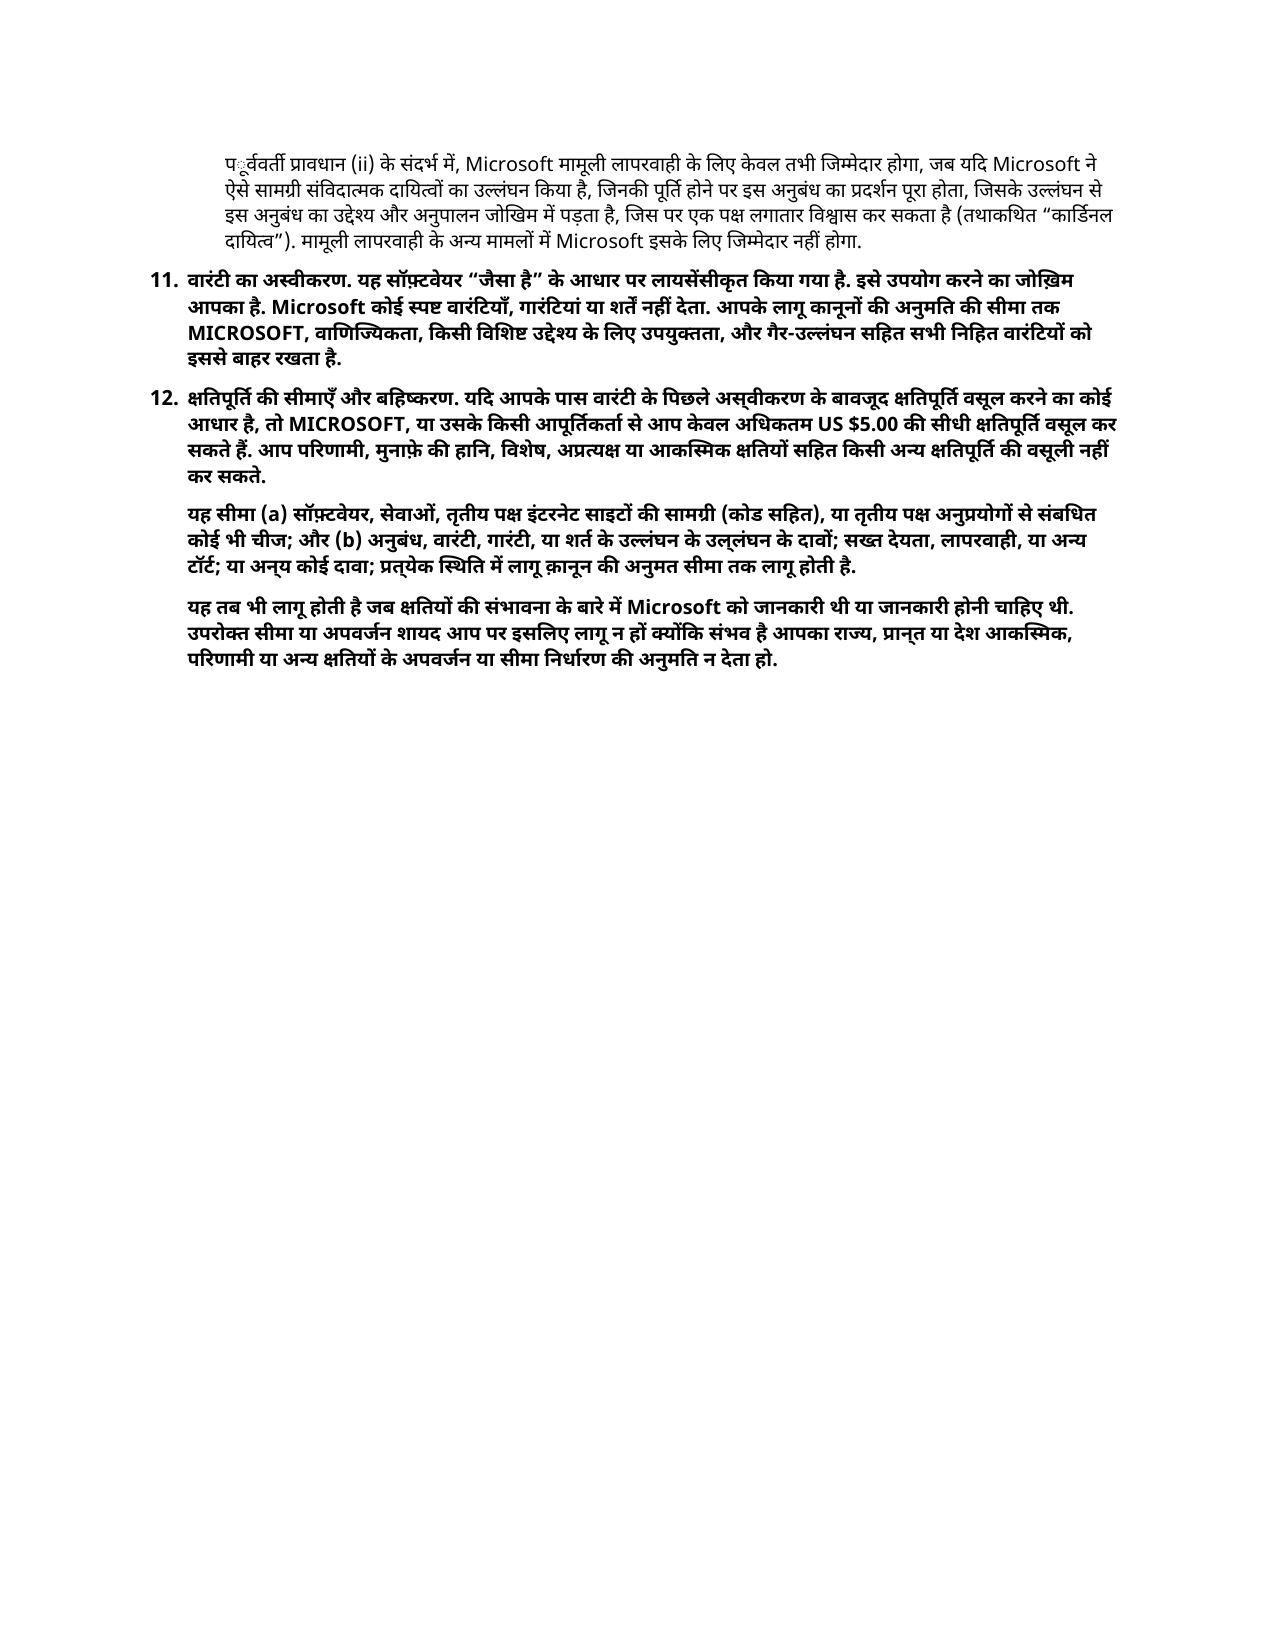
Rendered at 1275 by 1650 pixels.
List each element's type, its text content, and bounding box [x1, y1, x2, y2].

subtitle वारंटी का अस्वीकरण. यह सॉफ़्टवेयर “जैसा है” के आधार पर लायसेंसीकृत किया गया है. इसे उपयोग करने का जोख़िम आपका है. Microsoft कोई स्पष्ट वारंटियाँ, गारंटियां या शर्तें नहीं देता. आपके लागू कानूनों की अनुमति की सीमा तक MICROSOFT, वाणिज्यिकता, किसी विशिष्ट उद्देश्य के लिए उपयुक्तता, और गैर-उल्लंघन सहित सभी निहित वारंटियों को इससे बाहर रखता है. [150, 269, 1125, 374]
text यह सीमा (a) सॉफ़्टवेयर, सेवाओं, तृतीय पक्ष इंटरनेट साइटों की सामग्री (कोड सहित), या तृतीय पक्ष अनुप्रयोगों से संबधित कोई भी चीज; और (b) अनुबंध, वारंटी, गारंटी, या शर्त के उल्लंघन के उल्‍लंघन के दावों; सख्त देयता, लापरवाही, या अन्य टॉर्ट; या अन्‍य कोई दावा; प्रत्‍येक स्थिति में लागू क़ानून की अनुमत सीमा तक लागू होती है. [187, 504, 1125, 581]
subtitle क्षतिपूर्ति की सीमाएँ और बहिष्करण. यदि आपके पास वारंटी के पिछले अस्‍वीकरण के बावजूद क्षतिपूर्ति वसूल करने का कोई आधार है, तो MICROSOFT, या उसके किसी आपूर्तिकर्ता से आप केवल अधिकतम US $5.00 की सीधी क्षतिपूर्ति वसूल कर सकते हैं. आप परिणामी, मुनाफ़े की हानि, विशेष, अप्रत्यक्ष या आकस्मिक क्षतियों सहित किसी अन्य क्षतिपूर्ति की वसूली नहीं कर सकते. [150, 386, 1125, 491]
subtitle पूर्ववर्ती प्रावधान (ii) के संदर्भ में, Microsoft मामूली लापरवाही के लिए केवल तभी जिम्मेदार होगा, जब यदि Microsoft ने ऐसे सामग्री संविदात्मक दायित्वों का उल्लंघन किया है, जिनकी पूर्ति होने पर इस अनुबंध का प्रदर्शन पूरा होता, जिसके उल्लंघन से इस अनुबंध का उद्देश्य और अनुपालन जोखिम में पड़ता है, जिस पर एक पक्ष लगातार विश्वास कर सकता है (तथाकथित “कार्डिनल दायित्व”). मामूली लापरवाही के अन्य मामलों में Microsoft इसके लिए जिम्मेदार नहीं होगा. [225, 150, 1125, 257]
text यह तब भी लागू होती है जब क्षतियों की संभावना के बारे में Microsoft को जानकारी थी या जानकारी होनी चाहिए थी. उपरोक्त सीमा या अपवर्जन शायद आप पर इसलिए लागू न हों क्योंकि संभव है आपका राज्य, प्रान्‍त या देश आकस्मिक, परिणामी या अन्य क्षतियों के अपवर्जन या सीमा निर्धारण की अनुमति न देता हो. [187, 594, 1125, 674]
